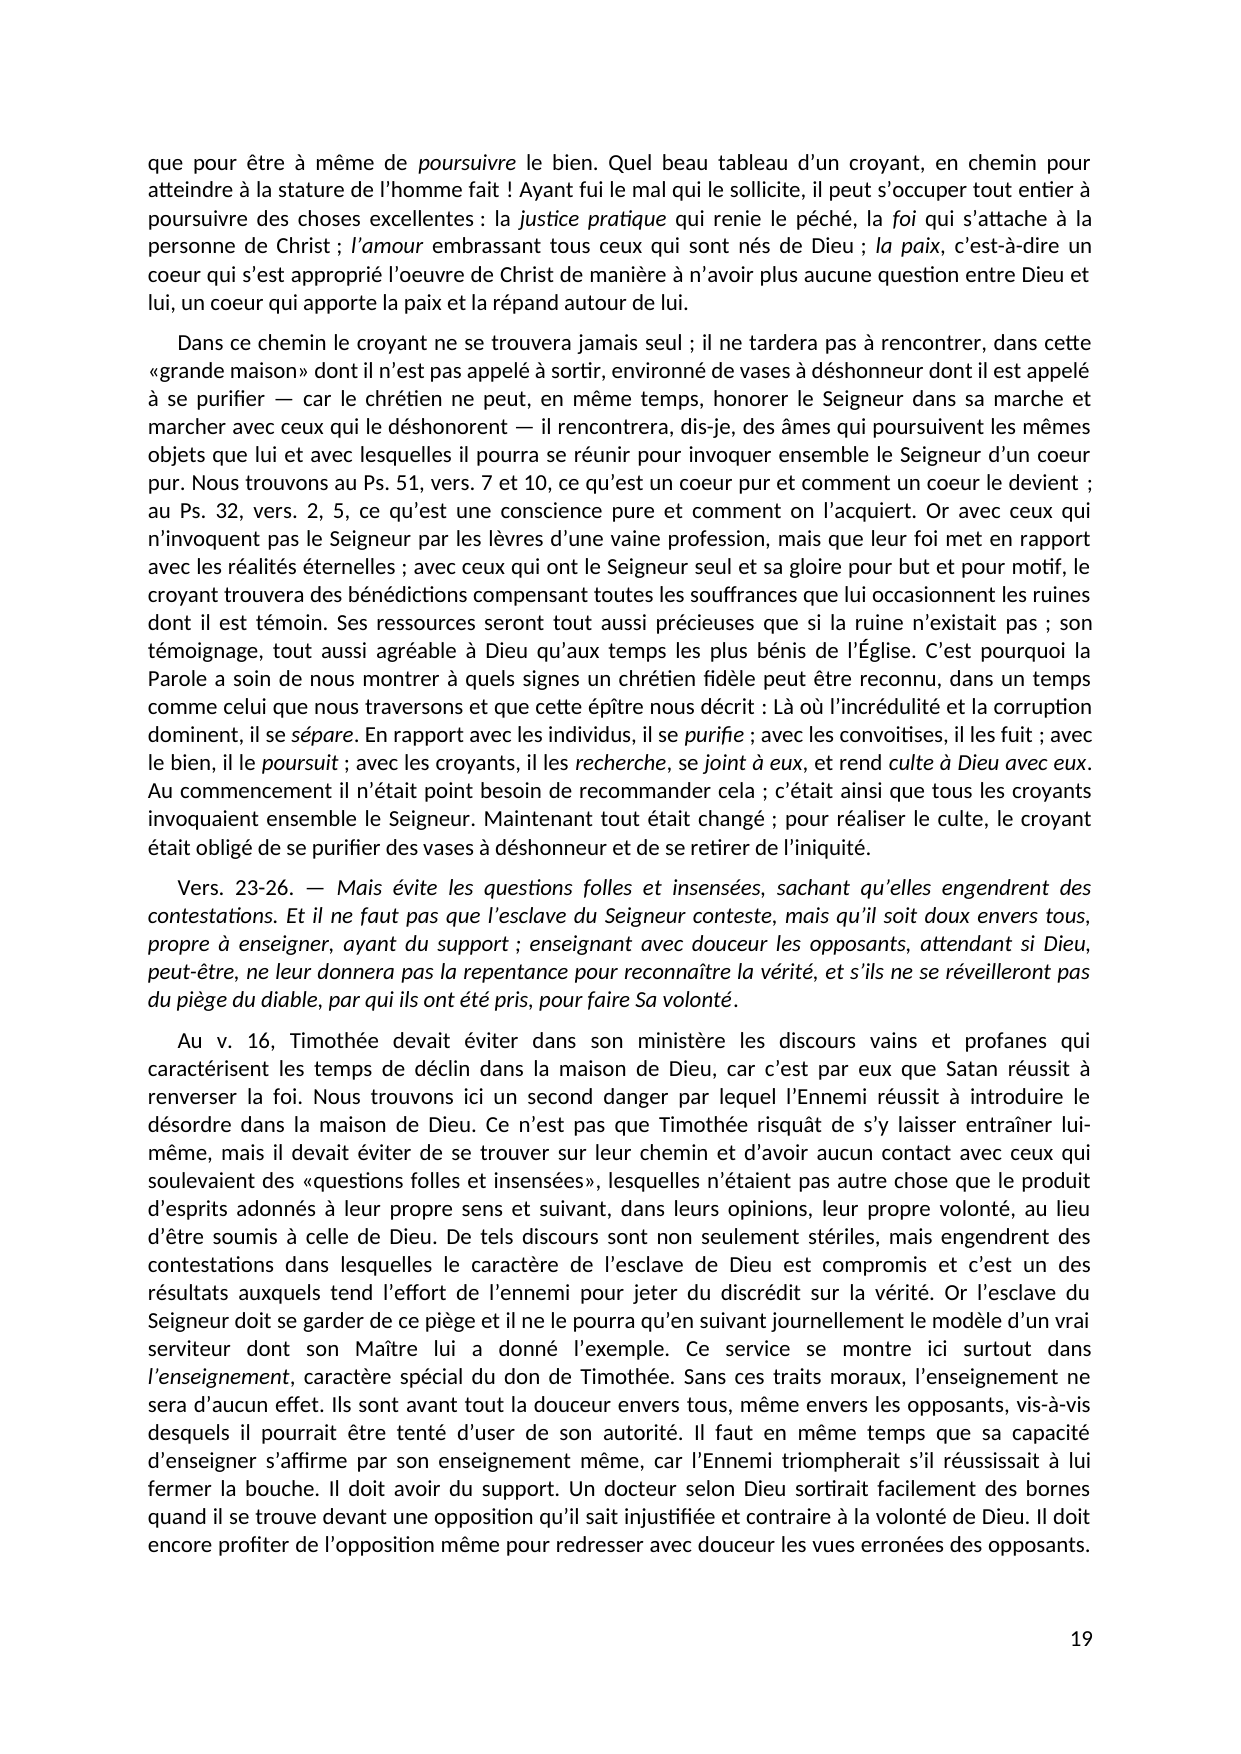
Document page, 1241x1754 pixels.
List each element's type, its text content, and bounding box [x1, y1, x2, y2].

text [148, 148, 1093, 316]
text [148, 1026, 1093, 1558]
text Vers. 23-26. — Mais évite les questions folles et insensées, sachant qu’elles engendrent des contestations. Et il ne faut pas que l’esclave du Seigneur conteste, mais qu’il soit doux envers tous, propre à enseigner, ayant du support ; enseignant avec douceur les opposants, attendant si Dieu, peut-être, ne leur donnera pas la repentance pour reconnaître la vérité, et s’ils ne se réveilleront pas du piège du diable, par qui ils ont été pris, pour faire Sa volonté. [148, 873, 1093, 1013]
text Dans ce chemin le croyant ne se trouvera jamais seul ; il ne tardera pas à rencontrer, dans cette «grande maison» dont il n’est pas appelé à sortir, environné de vases à déshonneur dont il est appelé à se purifier — car le chrétien ne peut, en même temps, honorer le Seigneur dans sa marche et marcher avec ceux qui le déshonorent — il rencontrera, dis-je, des âmes qui poursuivent les mêmes objets que lui et avec lesquelles il pourra se réunir pour invoquer ensemble le Seigneur d’un coeur pur. Nous trouvons au Ps. 51, vers. 7 et 10, ce qu’est un coeur pur et comment un coeur le devient ; au Ps. 32, vers. 2, 5, ce qu’est une conscience pure et comment on l’acquiert. Or avec ceux qui n’invoquent pas le Seigneur par les lèvres d’une vaine profession, mais que leur foi met en rapport avec les réalités éternelles ; avec ceux qui ont le Seigneur seul et sa gloire pour but et pour motif, le croyant trouvera des bénédictions compensant toutes les souffrances que lui occasionnent les ruines dont il est témoin. Ses ressources seront tout aussi précieuses que si la ruine n’existait pas ; son témoignage, tout aussi agréable à Dieu qu’aux temps les plus bénis de l’Église. C’est pourquoi la Parole a soin de nous montrer à quels signes un chrétien fidèle peut être reconnu, dans un temps comme celui que nous traversons et que cette épître nous décrit : Là où l’incrédulité et la corruption dominent, il se sépare. En rapport avec les individus, il se purifie ; avec les convoitises, il les fuit ; avec le bien, il le poursuit ; avec les croyants, il les recherche, se joint à eux, et rend culte à Dieu avec eux. Au commencement il n’était point besoin de recommander cela ; c’était ainsi que tous les croyants invoquaient ensemble le Seigneur. Maintenant tout était changé ; pour réaliser le culte, le croyant était obligé de se purifier des vases à déshonneur et de se retirer de l’iniquité. [148, 328, 1093, 861]
